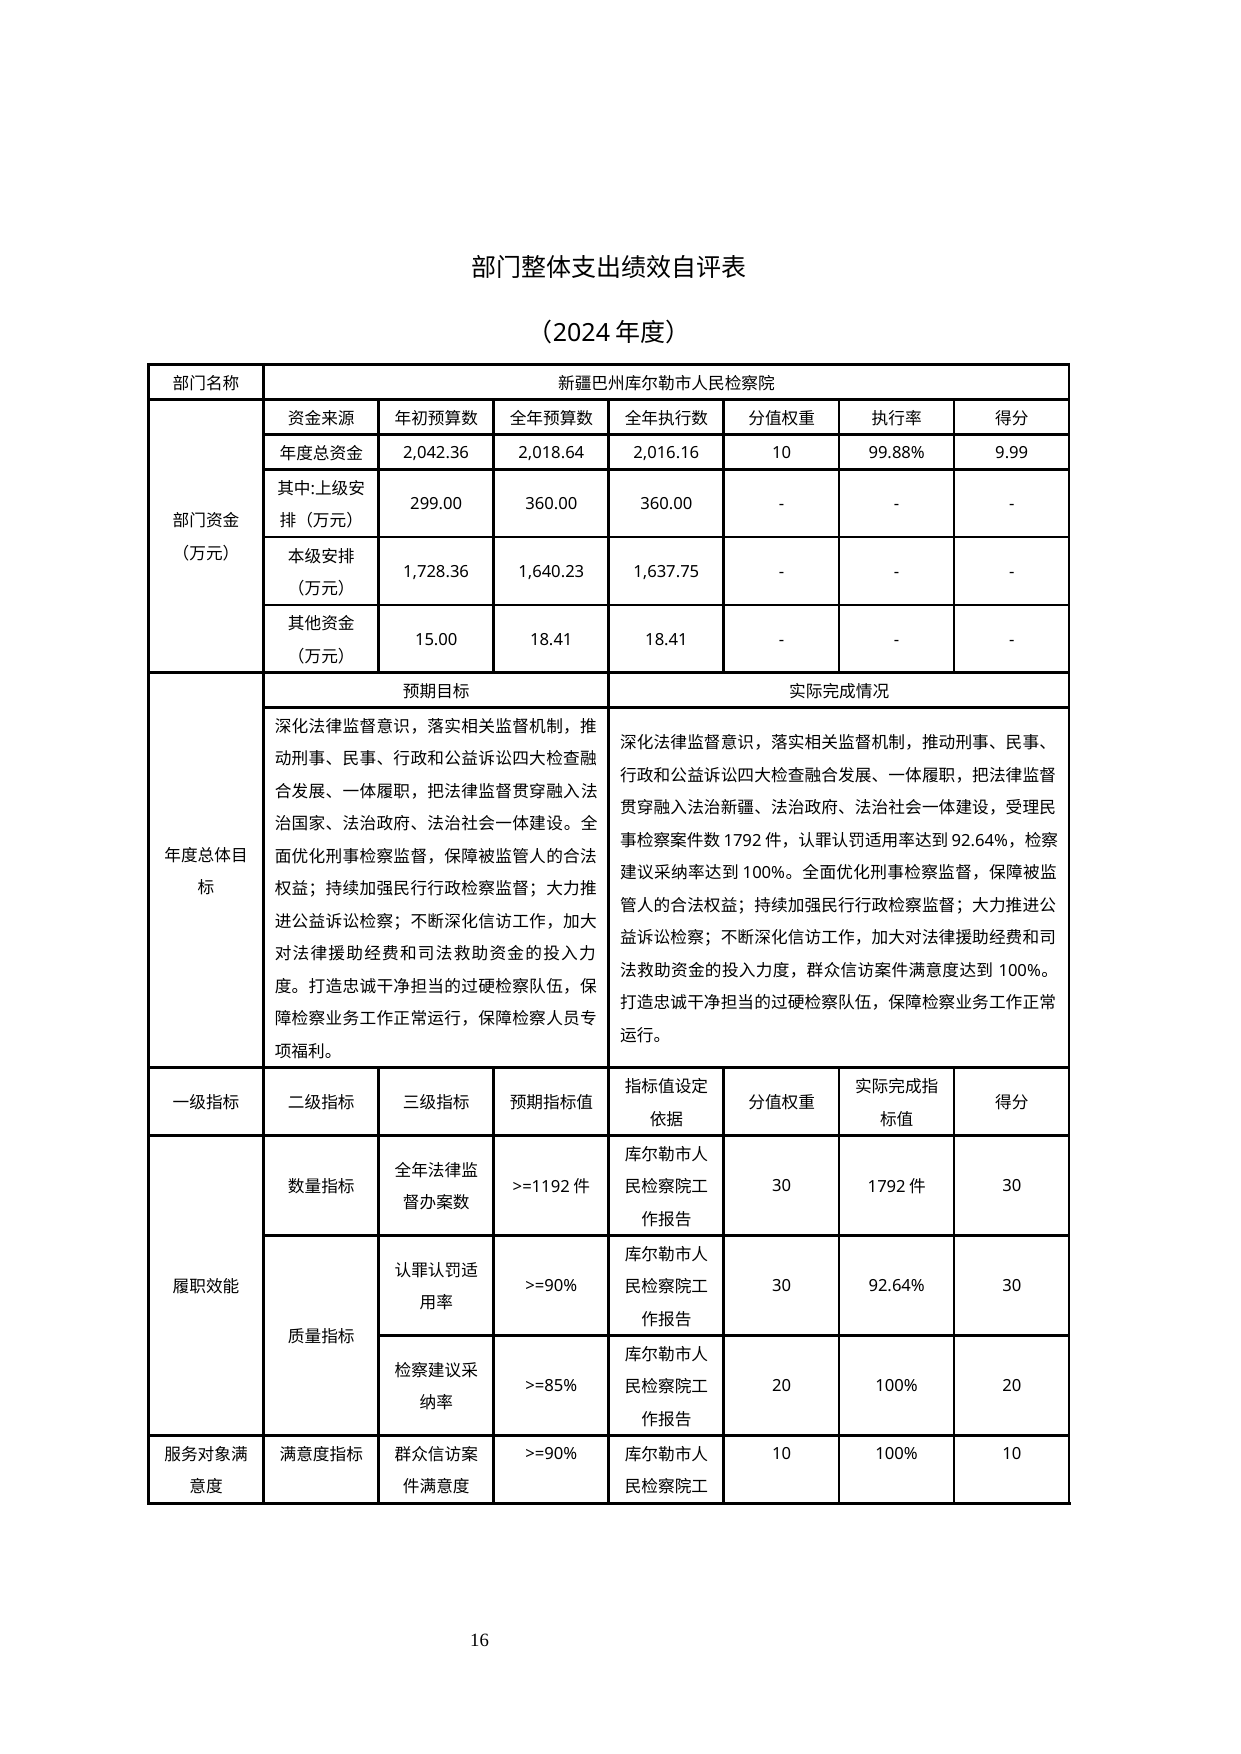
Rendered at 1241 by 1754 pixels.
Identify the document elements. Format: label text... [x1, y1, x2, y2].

table_cell - [725, 606, 838, 671]
table_cell 92.64% [840, 1237, 953, 1334]
table_cell - [840, 471, 953, 536]
table_cell 30 [725, 1237, 838, 1334]
table_cell - [955, 471, 1068, 536]
table_cell 群众信访案件满意度 [380, 1437, 492, 1502]
table_cell 本级安排（万元） [265, 538, 377, 603]
table_cell 20 [725, 1337, 838, 1434]
table_cell 100% [840, 1337, 953, 1434]
table_cell 分值权重 [725, 401, 838, 433]
table_cell 15.00 [380, 606, 492, 671]
table_cell 得分 [955, 401, 1068, 433]
table_cell 10 [725, 1437, 838, 1502]
table_cell 部门资金（万元） [150, 401, 262, 671]
table_cell - [955, 606, 1068, 671]
table_cell 全年执行数 [610, 401, 722, 433]
table_cell - [725, 538, 838, 603]
table_cell 1,637.75 [610, 538, 722, 603]
table_cell 1,640.23 [495, 538, 607, 603]
table_cell 年度总体目标 [150, 674, 262, 1066]
table_cell 18.41 [495, 606, 607, 671]
table_cell 分值权重 [725, 1069, 838, 1134]
table_cell 认罪认罚适用率 [380, 1237, 492, 1334]
table_cell 检察建议采纳率 [380, 1337, 492, 1434]
table_cell 其他资金（万元） [265, 606, 377, 671]
table_cell 满意度指标 [265, 1437, 377, 1502]
table_cell >=90% [495, 1237, 607, 1334]
table_cell 其中:上级安排（万元） [265, 471, 377, 536]
table_cell 履职效能 [150, 1137, 262, 1434]
table_header 部门整体支出绩效自评表 [148, 233, 1069, 298]
table_cell 299.00 [380, 471, 492, 536]
table_cell 预期目标 [265, 674, 607, 706]
table_cell 实际完成情况 [610, 674, 1068, 706]
table_cell 360.00 [495, 471, 607, 536]
table_cell 质量指标 [265, 1237, 377, 1434]
table_cell 一级指标 [150, 1069, 262, 1134]
table_cell 30 [725, 1137, 838, 1234]
table_cell 全年法律监督办案数 [380, 1137, 492, 1234]
table_cell - [840, 606, 953, 671]
table_cell 库尔勒市人民检察院工作报告 [610, 1437, 722, 1502]
table_cell >=85% [495, 1337, 607, 1434]
table_cell 实际完成指标值 [840, 1069, 953, 1134]
table_cell 深化法律监督意识，落实相关监督机制，推动刑事、民事、行政和公益诉讼四大检查融合发展、一体履职，把法律监督贯穿融入法治新疆、法治政府、法治社会一体建设，受理民事检察案件数1792件，认罪认罚适用率达到92.64%，检察建议采纳率达到100%。全面优化刑事检察监督，保障被监管人的合法权益；持续加强民行行政检察监督；大力推进公益诉讼检察；不断深化信访工作，加大对法律援助经费和司法救助资金的投入力度，群众信访案件满意度达到100%。打造忠诚干净担当的过硬检察队伍，保障检察业务工作正常运行。 [610, 709, 1068, 1066]
table_cell 全年预算数 [495, 401, 607, 433]
table_cell 数量指标 [265, 1137, 377, 1234]
table_cell 30 [955, 1137, 1068, 1234]
table_cell 2,042.36 [380, 436, 492, 468]
table_cell 执行率 [840, 401, 953, 433]
table_cell 三级指标 [380, 1069, 492, 1134]
table_cell 100% [840, 1437, 953, 1502]
table_cell 9.99 [955, 436, 1068, 468]
table_cell >=90% [495, 1437, 607, 1502]
table_cell 新疆巴州库尔勒市人民检察院 [265, 366, 1068, 398]
table_cell 18.41 [610, 606, 722, 671]
table_cell 360.00 [610, 471, 722, 536]
table_cell （2024年度） [148, 298, 1069, 363]
table_cell 得分 [955, 1069, 1068, 1134]
table_cell 部门名称 [150, 366, 262, 398]
table_cell - [955, 538, 1068, 603]
table_cell 年初预算数 [380, 401, 492, 433]
table_cell 服务对象满意度 [150, 1437, 262, 1502]
table_cell 指标值设定依据 [610, 1069, 722, 1134]
table_cell 2,018.64 [495, 436, 607, 468]
table_cell 99.88% [840, 436, 953, 468]
table_cell 库尔勒市人民检察院工作报告 [610, 1337, 722, 1434]
table_cell 年度总资金 [265, 436, 377, 468]
table_cell 1,728.36 [380, 538, 492, 603]
table_cell 30 [955, 1237, 1068, 1334]
table_cell 库尔勒市人民检察院工作报告 [610, 1137, 722, 1234]
table_cell 预期指标值 [495, 1069, 607, 1134]
table_cell 库尔勒市人民检察院工作报告 [610, 1237, 722, 1334]
table_cell - [840, 538, 953, 603]
table_cell 2,016.16 [610, 436, 722, 468]
table_cell 深化法律监督意识，落实相关监督机制，推动刑事、民事、行政和公益诉讼四大检查融合发展、一体履职，把法律监督贯穿融入法治国家、法治政府、法治社会一体建设。全面优化刑事检察监督，保障被监管人的合法权益；持续加强民行行政检察监督；大力推进公益诉讼检察；不断深化信访工作，加大对法律援助经费和司法救助资金的投入力度。打造忠诚干净担当的过硬检察队伍，保障检察业务工作正常运行，保障检察人员专项福利。 [265, 709, 607, 1066]
table_cell 资金来源 [265, 401, 377, 433]
table_cell 二级指标 [265, 1069, 377, 1134]
table_cell 1792件 [840, 1137, 953, 1234]
table_cell - [725, 471, 838, 536]
table_cell >=1192件 [495, 1137, 607, 1234]
table_cell 10 [955, 1437, 1068, 1502]
table_cell 10 [725, 436, 838, 468]
table_cell 20 [955, 1337, 1068, 1434]
